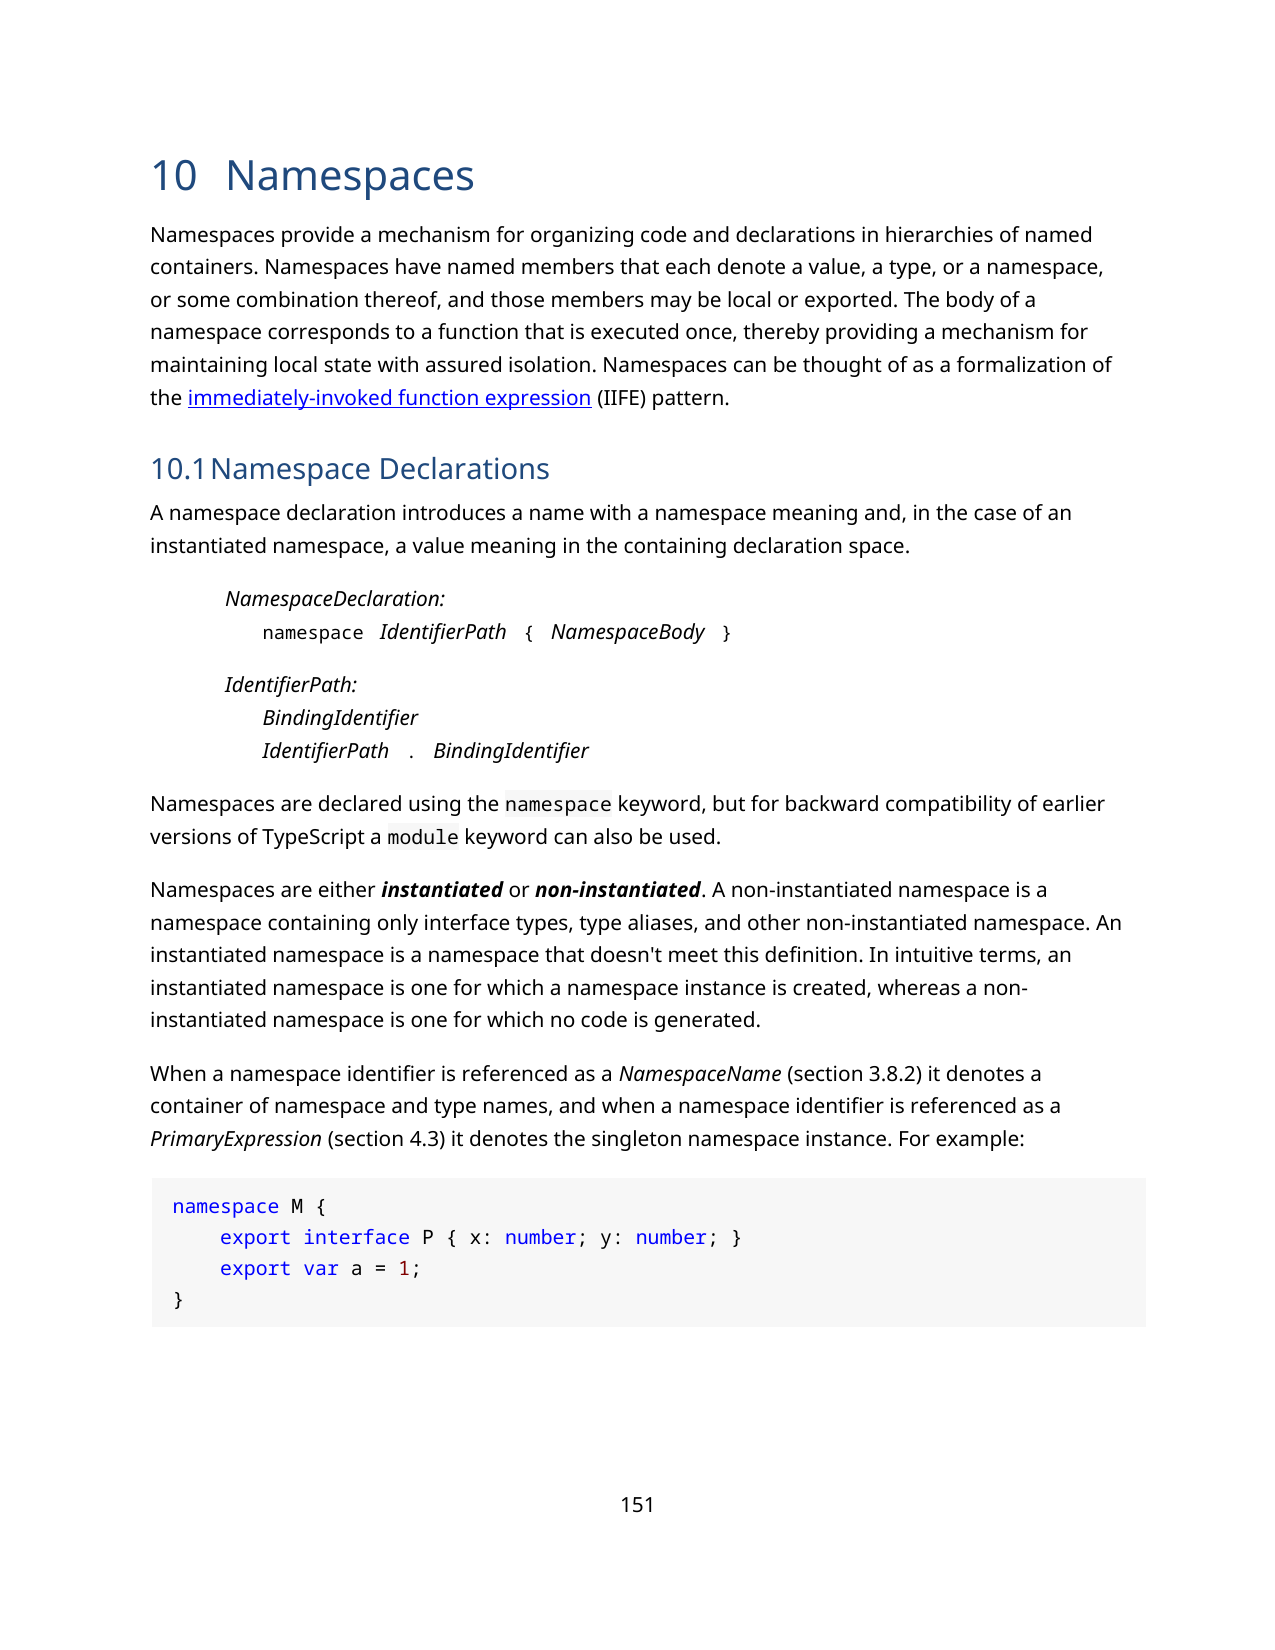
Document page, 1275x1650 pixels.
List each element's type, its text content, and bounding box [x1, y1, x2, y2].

text Namespaces provide a mechanism for organizing code and declarations in hierarchies of named containers. Namespaces have named members that each denote a value, a type, or a namespace, or some combination thereof, and those members may be local or exported. The body of a namespace corresponds to a function that is executed once, thereby providing a mechanism for maintaining local state with assured isolation. Namespaces can be thought of as a formalization of the immediately-invoked function expression (IIFE) pattern. [150, 220, 1125, 411]
subtitle Namespaces [150, 146, 1125, 203]
text namespace M { export interface P { x: number; y: number; } export var a = 1; } [164, 1190, 1133, 1314]
text Namespaces are declared using the namespace keyword, but for backward compatibility of earlier versions of TypeScript a module keyword can also be used. [150, 789, 1125, 850]
subtitle Namespace Declarations [150, 449, 1125, 488]
text NamespaceDeclaration: namespace IdentifierPath { NamespaceBody } [225, 584, 1125, 646]
text When a namespace identifier is referenced as a NamespaceName (section 3.8.2) it denotes a container of namespace and type names, and when a namespace identifier is referenced as a PrimaryExpression (section 4.3) it denotes the singleton namespace instance. For example: [150, 1059, 1125, 1153]
text IdentifierPath: BindingIdentifier IdentifierPath . BindingIdentifier [225, 671, 1125, 764]
text A namespace declaration introduces a name with a namespace meaning and, in the case of an instantiated namespace, a value meaning in the containing declaration space. [150, 498, 1125, 559]
text Namespaces are either instantiated or non-instantiated. A non-instantiated namespace is a namespace containing only interface types, type aliases, and other non-instantiated namespace. An instantiated namespace is a namespace that doesn't meet this definition. In intuitive terms, an instantiated namespace is one for which a namespace instance is created, whereas a non-instantiated namespace is one for which no code is generated. [150, 875, 1125, 1034]
